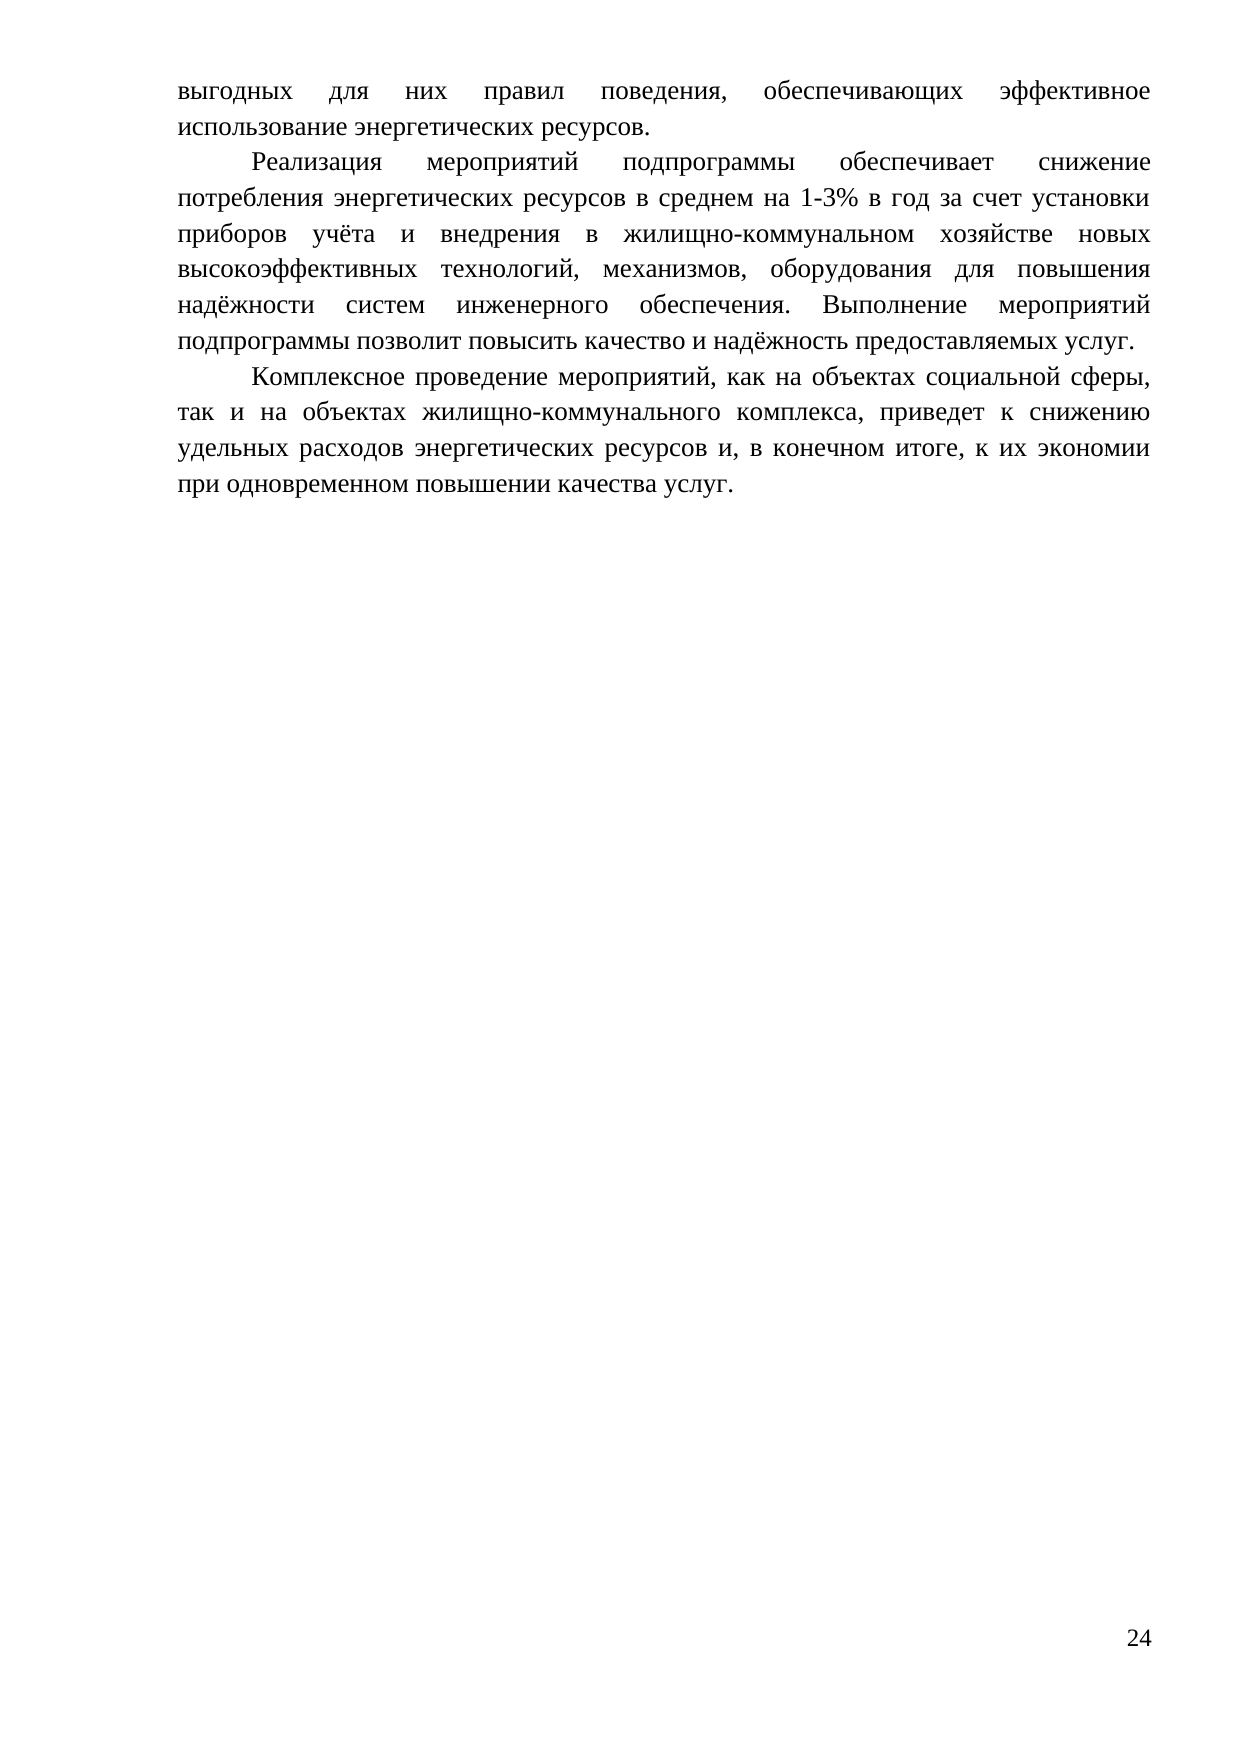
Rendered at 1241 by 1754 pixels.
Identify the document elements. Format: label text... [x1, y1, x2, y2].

text Комплексное проведение мероприятий, как на объектах социальной сферы, так и на объектах жилищно-коммунального комплекса, приведет к снижению удельных расходов энергетических ресурсов и, в конечном итоге, к их экономии при одновременном повышении качества услуг. [177, 360, 1152, 498]
text Реализация мероприятий подпрограммы обеспечивает снижение потребления энергетических ресурсов в среднем на 1-3% в год за счет установки приборов учёта и внедрения в жилищно-коммунальном хозяйстве новых высокоэффективных технологий, механизмов, оборудования для повышения надёжности систем инженерного обеспечения. Выполнение мероприятий подпрограммы позволит повысить качество и надёжность предоставляемых услуг. [177, 145, 1152, 355]
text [177, 74, 1152, 141]
